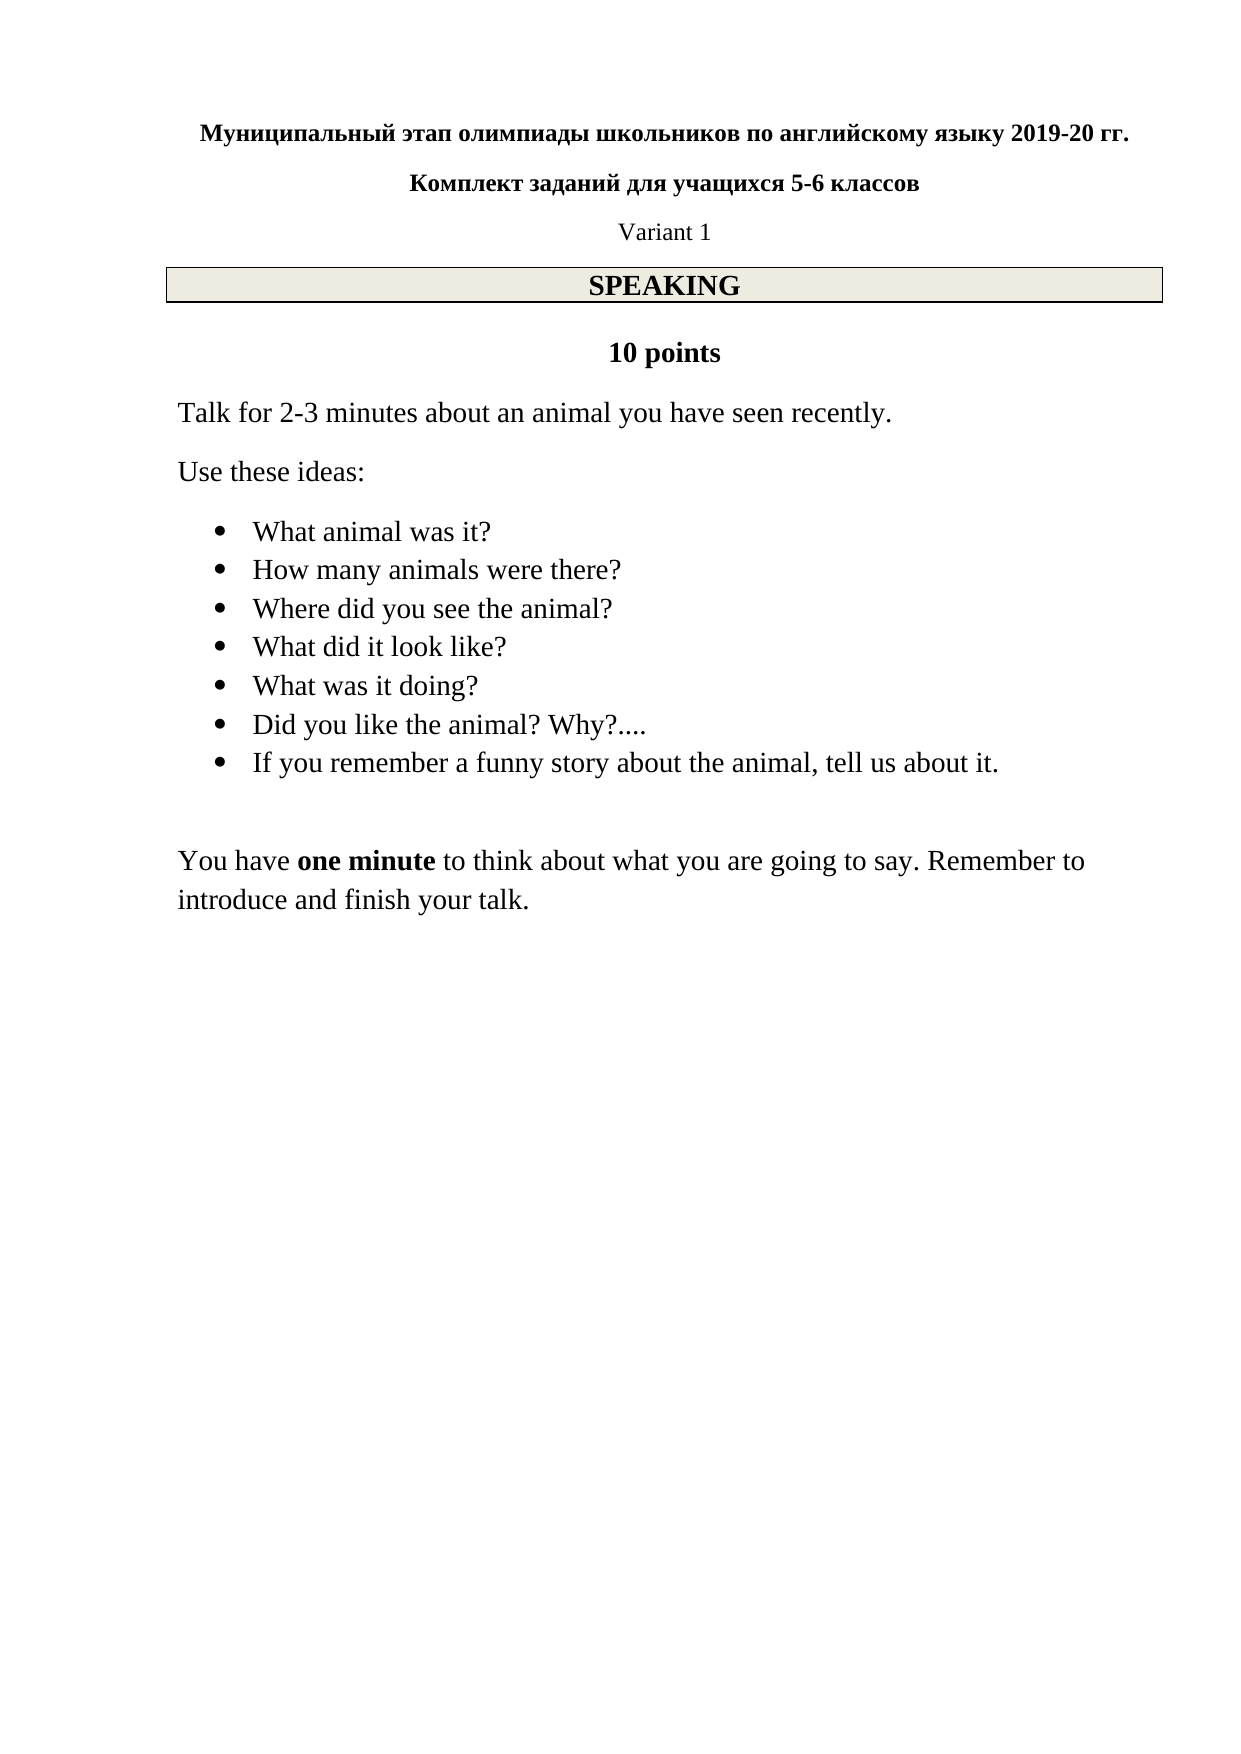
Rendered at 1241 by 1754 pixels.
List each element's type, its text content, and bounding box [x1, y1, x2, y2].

list What did it look like? [215, 629, 1152, 663]
list If you remember a funny story about the animal, tell us about it. [215, 746, 1152, 779]
text Talk for 2-3 minutes about an animal you have seen recently. [177, 395, 1152, 428]
text You have one minute to think about what you are going to say. Remember to introduce and finish your talk. [177, 843, 1152, 916]
text Комплект заданий для учащихся 5-6 классов [177, 168, 1152, 196]
table_header SPEAKING [167, 268, 1162, 301]
list Where did you see the animal? [215, 591, 1152, 624]
text Variant 1 [177, 217, 1152, 246]
text 10 points [177, 336, 1152, 369]
text Use these ideas: [177, 454, 1152, 488]
list How many animals were there? [215, 552, 1152, 586]
text Муниципальный этап олимпиады школьников по английскому языку 2019-20 гг. [177, 118, 1152, 147]
list Did you like the animal? Why?.... [215, 707, 1152, 741]
list What animal was it? [215, 514, 1152, 547]
list What was it doing? [215, 668, 1152, 702]
